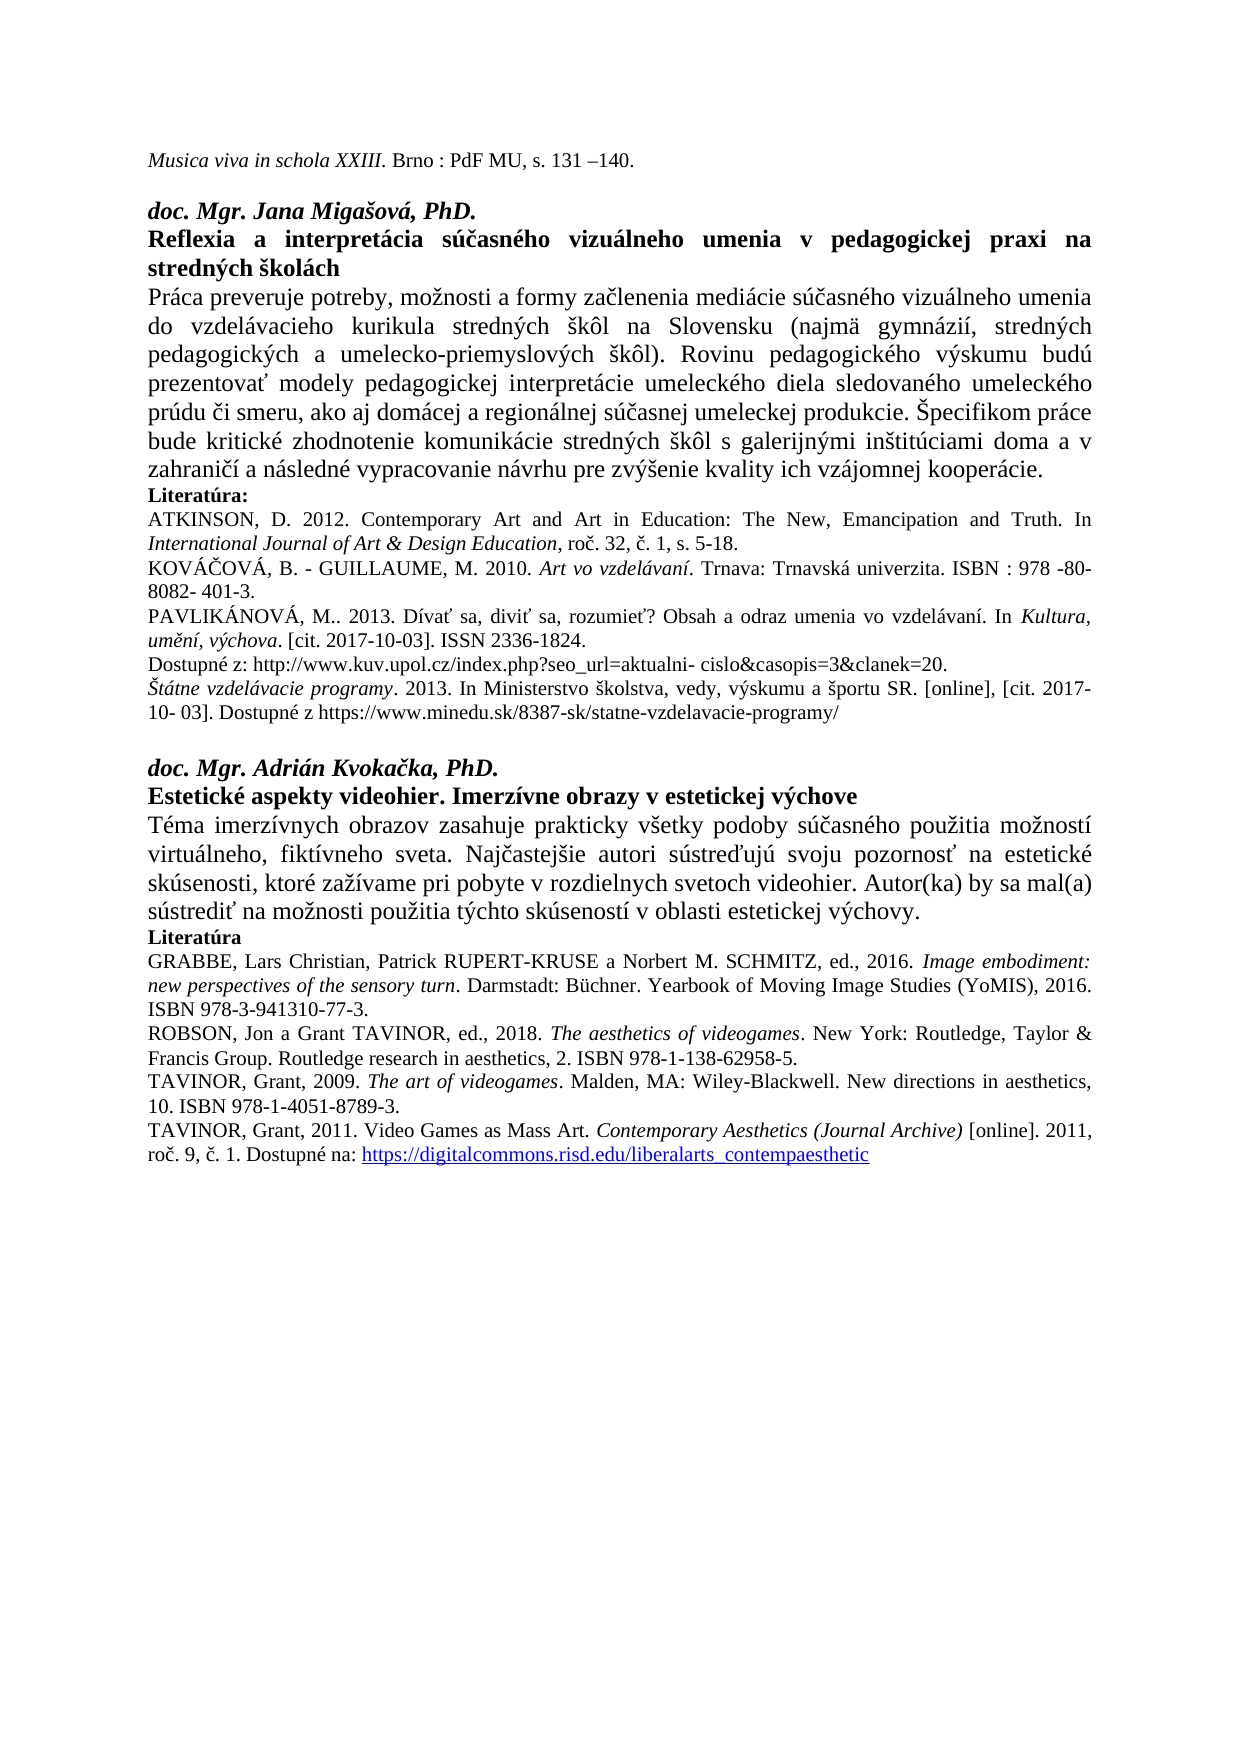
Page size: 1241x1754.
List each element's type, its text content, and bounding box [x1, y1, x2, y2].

subtitle doc. Mgr. Jana Migašová, PhD. [148, 196, 1093, 224]
text KOVÁČOVÁ, B. - GUILLAUME, M. 2010. Art vo vzdelávaní. Trnava: Trnavská univerzita. ISBN : 978 -80-8082- 401-3. [148, 555, 1093, 603]
text Dostupné z: http://www.kuv.upol.cz/index.php?seo_url=aktualni- cislo&casopis=3&clanek=20. [148, 652, 1093, 676]
subtitle doc. Mgr. Adrián Kvokačka, PhD. [148, 753, 1093, 781]
list Estetické aspekty videohier. Imerzívne obrazy v estetickej výchove [148, 781, 1093, 810]
subtitle Reflexia a interpretácia súčasného vizuálneho umenia v pedagogickej praxi na stredných školách [148, 224, 1093, 282]
subtitle Literatúra [148, 925, 1093, 949]
subtitle Literatúra: [148, 483, 1093, 507]
text Štátne vzdelávacie programy. 2013. In Ministerstvo školstva, vedy, výskumu a športu SR. [online], [cit. 2017-10- 03]. Dostupné z https://www.minedu.sk/8387-sk/statne-vzdelavacie-programy/ [148, 676, 1093, 724]
text PAVLIKÁNOVÁ, M.. 2013. Dívať sa, diviť sa, rozumieť? Obsah a odraz umenia vo vzdelávaní. In Kultura, umění, výchova. [cit. 2017-10-03]. ISSN 2336-1824. [148, 603, 1093, 652]
text ROBSON, Jon a Grant TAVINOR, ed., 2018. The aesthetics of videogames. New York: Routledge, Taylor & Francis Group. Routledge research in aesthetics, 2. ISBN 978-1-138-62958-5. [148, 1021, 1093, 1069]
text TAVINOR, Grant, 2011. Video Games as Mass Art. Contemporary Aesthetics (Journal Archive) [online]. 2011, roč. 9, č. 1. Dostupné na: https://digitalcommons.risd.edu/liberalarts_contempaesthetic [148, 1118, 1093, 1166]
text Musica viva in schola XXIII. Brno : PdF MU, s. 131 –140. [148, 148, 1093, 172]
text ATKINSON, D. 2012. Contemporary Art and Art in Education: The New, Emancipation and Truth. In International Journal of Art & Design Education, roč. 32, č. 1, s. 5-18. [148, 507, 1093, 555]
text Téma imerzívnych obrazov zasahuje prakticky všetky podoby súčasného použitia možností virtuálneho, fiktívneho sveta. Najčastejšie autori sústreďujú svoju pozornosť na estetické skúsenosti, ktoré zažívame pri pobyte v rozdielnych svetoch videohier. Autor(ka) by sa mal(a) sústrediť na možnosti použitia týchto skúseností v oblasti estetickej výchovy. [148, 810, 1093, 925]
text TAVINOR, Grant, 2009. The art of videogames. Malden, MA: Wiley-Blackwell. New directions in aesthetics, 10. ISBN 978-1-4051-8789-3. [148, 1069, 1093, 1118]
subtitle Práca preveruje potreby, možnosti a formy začlenenia mediácie súčasného vizuálneho umenia do vzdelávacieho kurikula stredných škôl na Slovensku (najmä gymnázií, stredných pedagogických a umelecko-priemyslových škôl). Rovinu pedagogického výskumu budú prezentovať modely pedagogickej interpretácie umeleckého diela sledovaného umeleckého prúdu či smeru, ako aj domácej a regionálnej súčasnej umeleckej produkcie. Špecifikom práce bude kritické zhodnotenie komunikácie stredných škôl s galerijnými inštitúciami doma a v zahraničí a následné vypracovanie návrhu pre zvýšenie kvality ich vzájomnej kooperácie. [148, 282, 1093, 483]
text GRABBE, Lars Christian, Patrick RUPERT-KRUSE a Norbert M. SCHMITZ, ed., 2016. Image embodiment: new perspectives of the sensory turn. Darmstadt: Büchner. Yearbook of Moving Image Studies (YoMIS), 2016. ISBN 978-3-941310-77-3. [148, 949, 1093, 1021]
